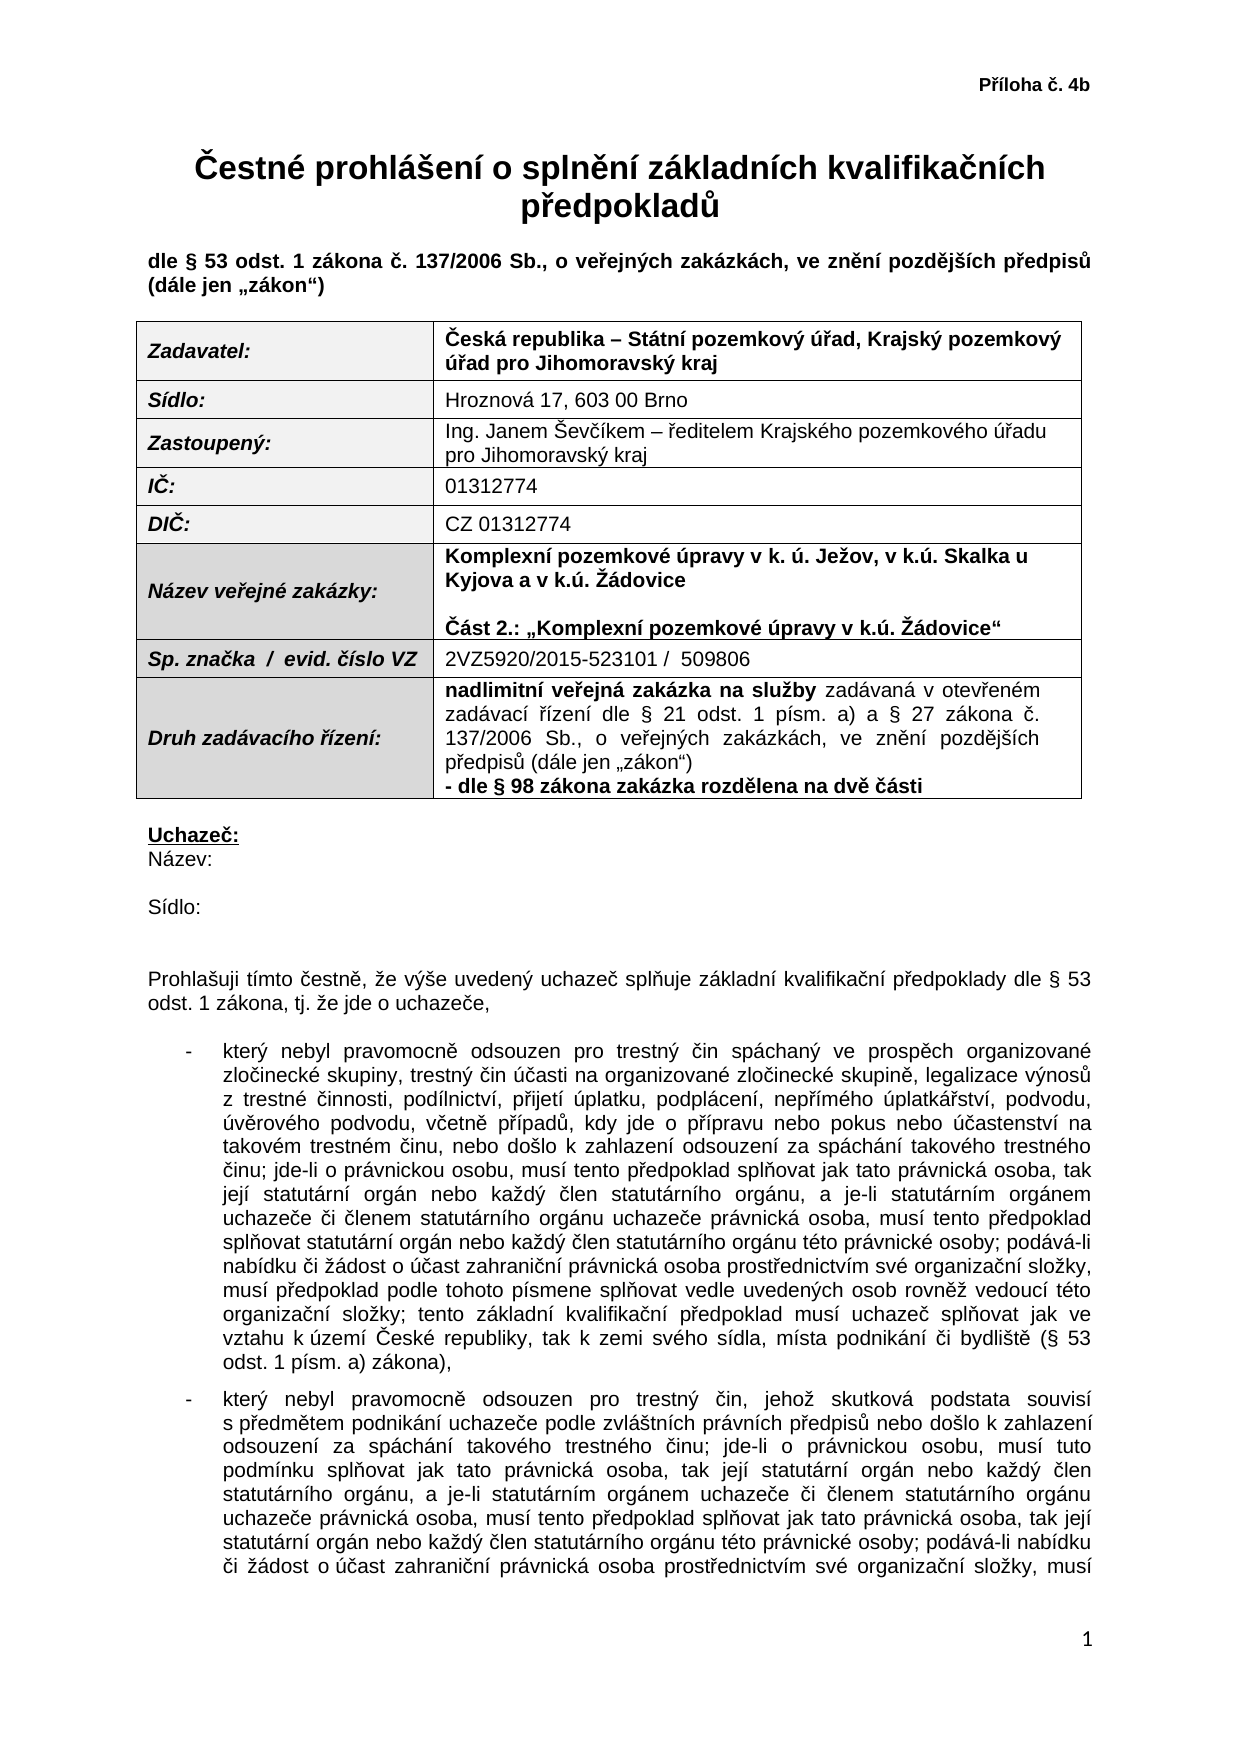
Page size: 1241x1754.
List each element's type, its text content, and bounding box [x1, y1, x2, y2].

text Název: [148, 847, 1093, 871]
text dle § 53 odst. 1 zákona č. 137/2006 Sb., o veřejných zakázkách, ve znění pozdějších předpisů (dále jen „zákon“) [148, 249, 1093, 297]
text Čestné prohlášení o splnění základních kvalifikačních [148, 148, 1093, 186]
table_cell Komplexní pozemkové úpravy v k. ú. Ježov, v k.ú. Skalka u Kyjova a v k.ú. Žádovice Část 2.: „Komplexní pozemkové úpravy v k.ú. Žádovice“ [434, 544, 1081, 639]
table_cell Druh zadávacího řízení: [137, 678, 433, 798]
table_cell Název veřejné zakázky: [137, 544, 433, 639]
table_cell 2VZ5920/2015-523101 / 509806 [434, 640, 1081, 677]
text předpokladů [148, 186, 1093, 225]
list který nebyl pravomocně odsouzen pro trestný čin spáchaný ve prospěch organizované zločinecké skupiny, trestný čin účasti na organizované zločinecké skupině, legalizace výnosů z trestné činnosti, podílnictví, přijetí úplatku, podplácení, nepřímého úplatkářství, podvodu, úvěrového podvodu, včetně případů, kdy jde o přípravu nebo pokus nebo účastenství na takovém trestném činu, nebo došlo k zahlazení odsouzení za spáchání takového trestného činu; jde-li o právnickou osobu, musí tento předpoklad splňovat jak tato právnická osoba, tak její statutární orgán nebo každý člen statutárního orgánu, a je-li statutárním orgánem uchazeče či členem statutárního orgánu uchazeče právnická osoba, musí tento předpoklad splňovat statutární orgán nebo každý člen statutárního orgánu této právnické osoby; podává-li nabídku či žádost o účast zahraniční právnická osoba prostřednictvím své organizační složky, musí předpoklad podle tohoto písmene splňovat vedle uvedených osob rovněž vedoucí této organizační složky; tento základní kvalifikační předpoklad musí uchazeč splňovat jak ve vztahu k území České republiky, tak k zemi svého sídla, místa podnikání či bydliště (§ 53 odst. 1 písm. a) zákona), [185, 1038, 1093, 1374]
table_header Zadavatel: [137, 322, 433, 380]
table_cell Hroznová 17, 603 00 Brno [434, 381, 1081, 418]
table_cell Ing. Janem Ševčíkem – ředitelem Krajského pozemkového úřadu pro Jihomoravský kraj [434, 419, 1081, 467]
table_cell 01312774 [434, 468, 1081, 505]
table_cell CZ 01312774 [434, 506, 1081, 542]
text Prohlašuji tímto čestně, že výše uvedený uchazeč splňuje základní kvalifikační předpoklady dle § 53 odst. 1 zákona, tj. že jde o uchazeče, [148, 967, 1093, 1014]
text Sídlo: [148, 895, 1093, 919]
table_cell Sp. značka / evid. číslo VZ [137, 640, 433, 677]
table_cell nadlimitní veřejná zakázka na služby zadávaná v otevřeném zadávací řízení dle § 21 odst. 1 písm. a) a § 27 zákona č. 137/2006 Sb., o veřejných zakázkách, ve znění pozdějších předpisů (dále jen „zákon“) - dle § 98 zákona zakázka rozdělena na dvě části [434, 678, 1081, 798]
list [185, 1386, 1093, 1578]
table_cell Zastoupený: [137, 419, 433, 467]
table_cell DIČ: [137, 506, 433, 542]
table_cell Sídlo: [137, 381, 433, 418]
table_header Česká republika – Státní pozemkový úřad, Krajský pozemkový úřad pro Jihomoravský kraj [434, 322, 1081, 380]
text Uchazeč: [148, 823, 1093, 847]
table_cell IČ: [137, 468, 433, 505]
